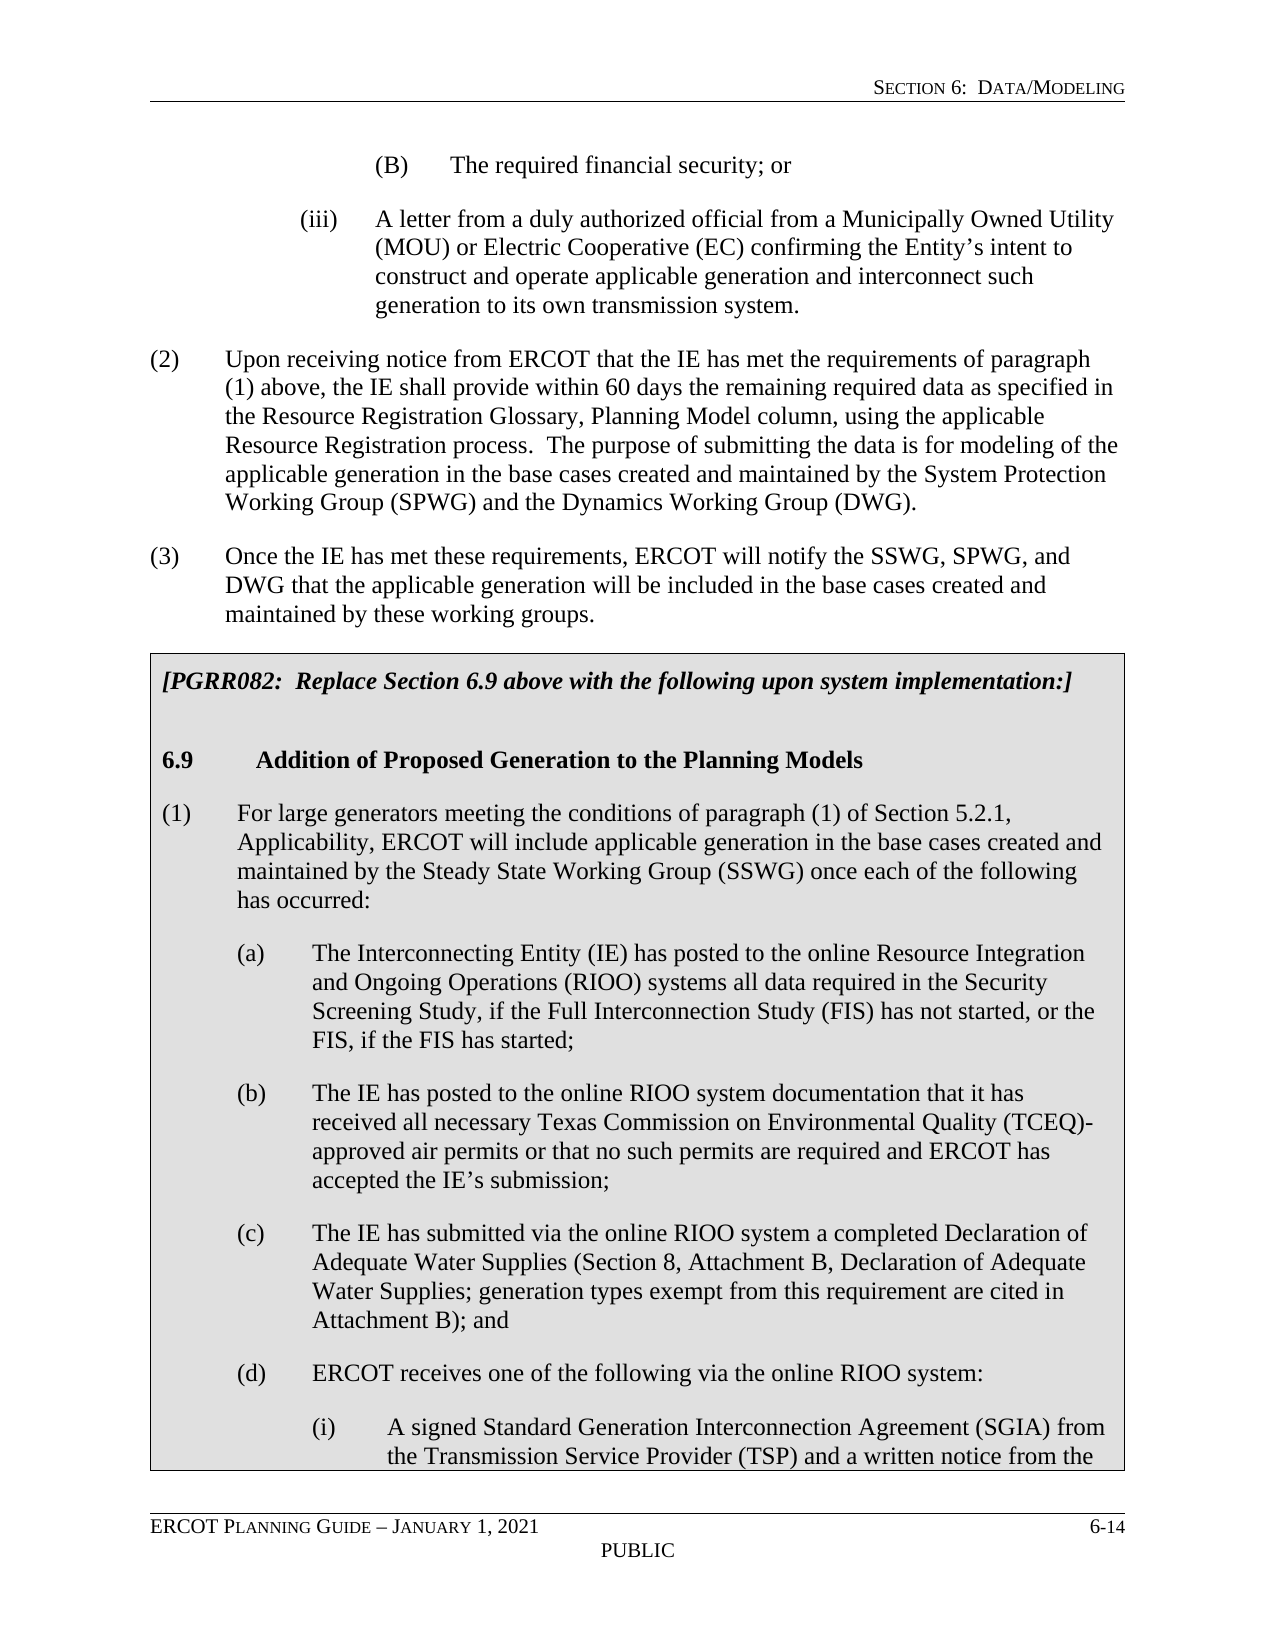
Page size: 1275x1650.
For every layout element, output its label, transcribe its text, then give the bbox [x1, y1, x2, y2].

text (2) Upon receiving notice from ERCOT that the IE has met the requirements of paragraph (1) above, the IE shall provide within 60 days the remaining required data as specified in the Resource Registration Glossary, Planning Model column, using the applicable Resource Registration process. The purpose of submitting the data is for modeling of the applicable generation in the base cases created and maintained by the System Protection Working Group (SPWG) and the Dynamics Working Group (DWG). [150, 344, 1125, 516]
text (B) The required financial security; or [375, 150, 1125, 179]
text (3) Once the IE has met these requirements, ERCOT will notify the SSWG, SPWG, and DWG that the applicable generation will be included in the base cases created and maintained by these working groups. [150, 541, 1125, 627]
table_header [151, 654, 1124, 1470]
list (iii) A letter from a duly authorized official from a Municipally Owned Utility (MOU) or Electric Cooperative (EC) confirming the Entity’s intent to construct and operate applicable generation and interconnect such generation to its own transmission system. [300, 204, 1125, 319]
